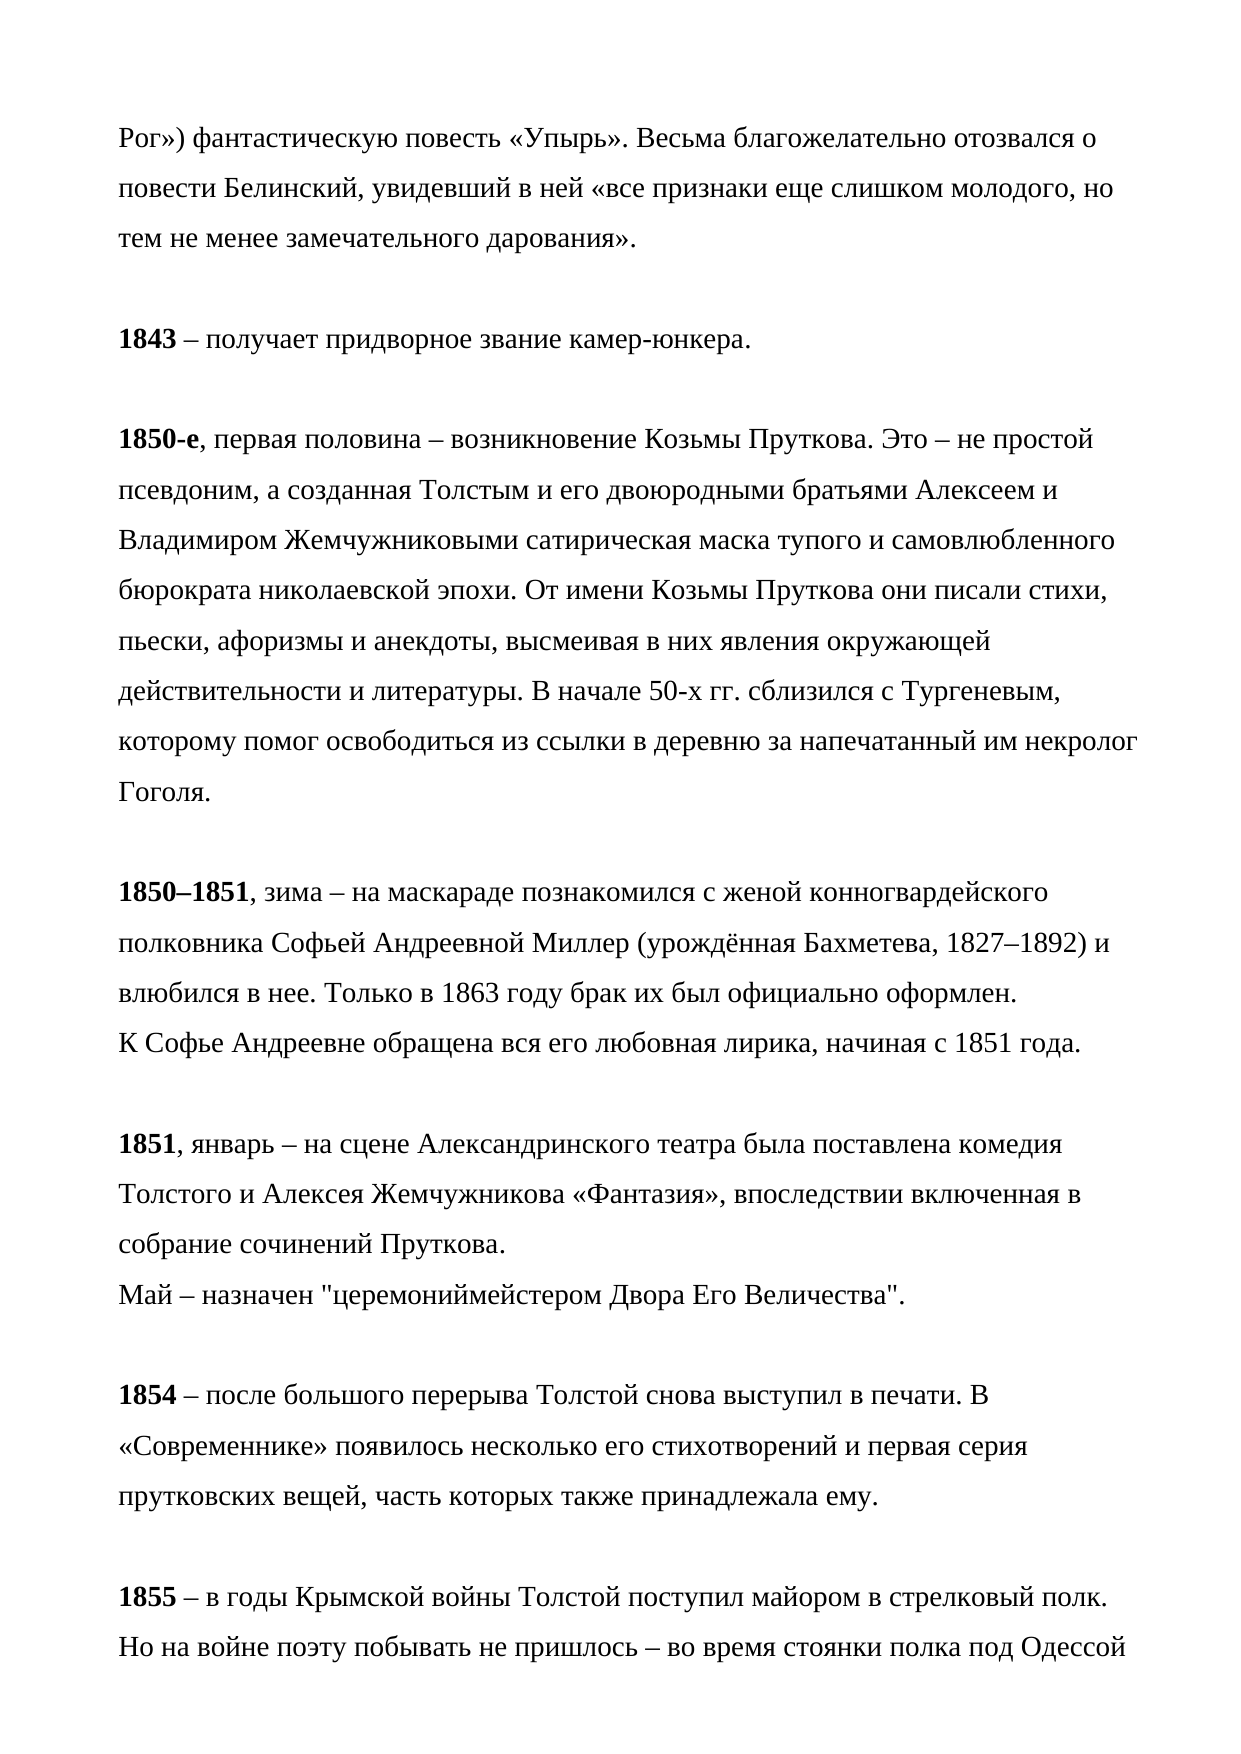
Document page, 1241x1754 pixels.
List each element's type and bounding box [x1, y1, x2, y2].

table_cell [117, 118, 1150, 1664]
